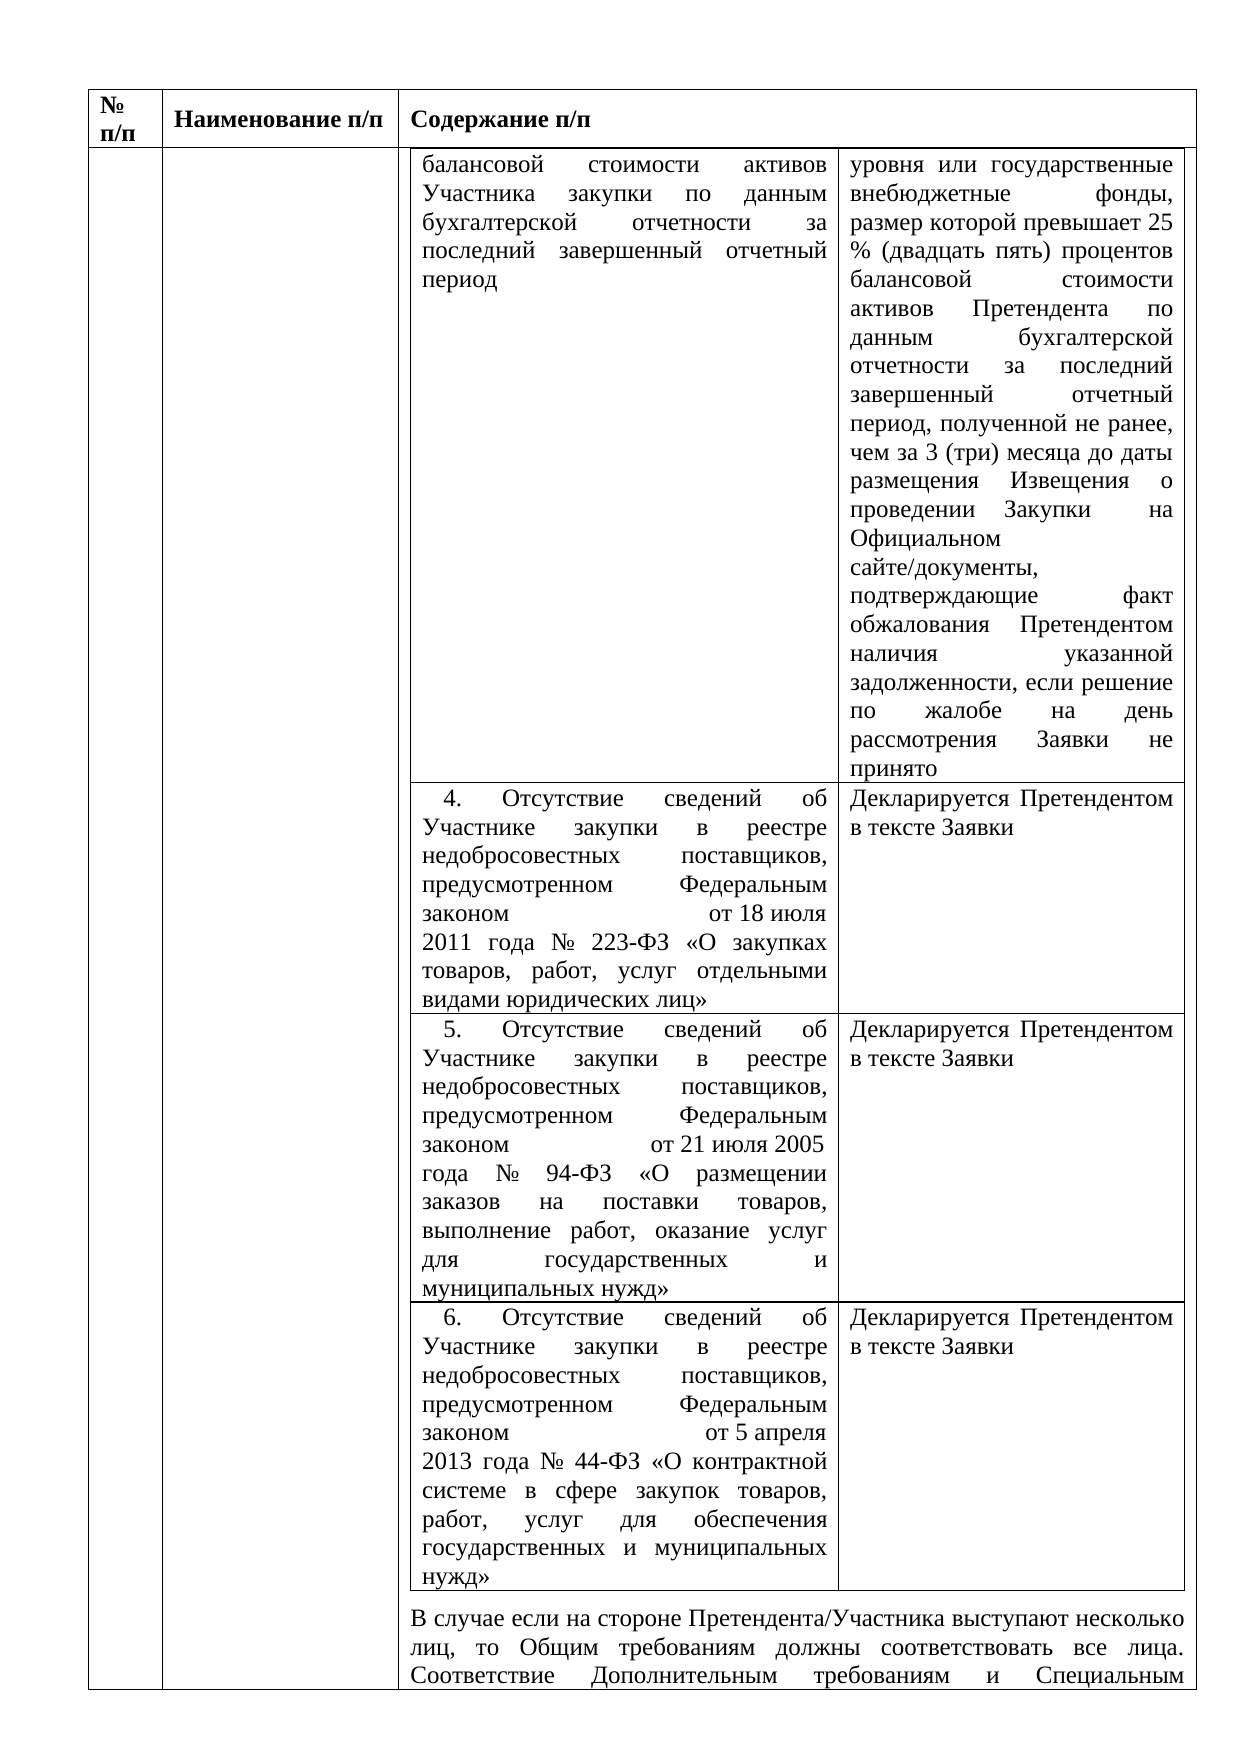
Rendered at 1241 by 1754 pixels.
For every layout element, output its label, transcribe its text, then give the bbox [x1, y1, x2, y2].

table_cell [399, 148, 1196, 1689]
table_header Содержание п/п [399, 90, 1196, 147]
table_header Наименование п/п [163, 90, 398, 147]
table_cell [89, 148, 162, 1689]
table_header № п/п [89, 90, 162, 147]
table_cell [163, 148, 398, 1689]
